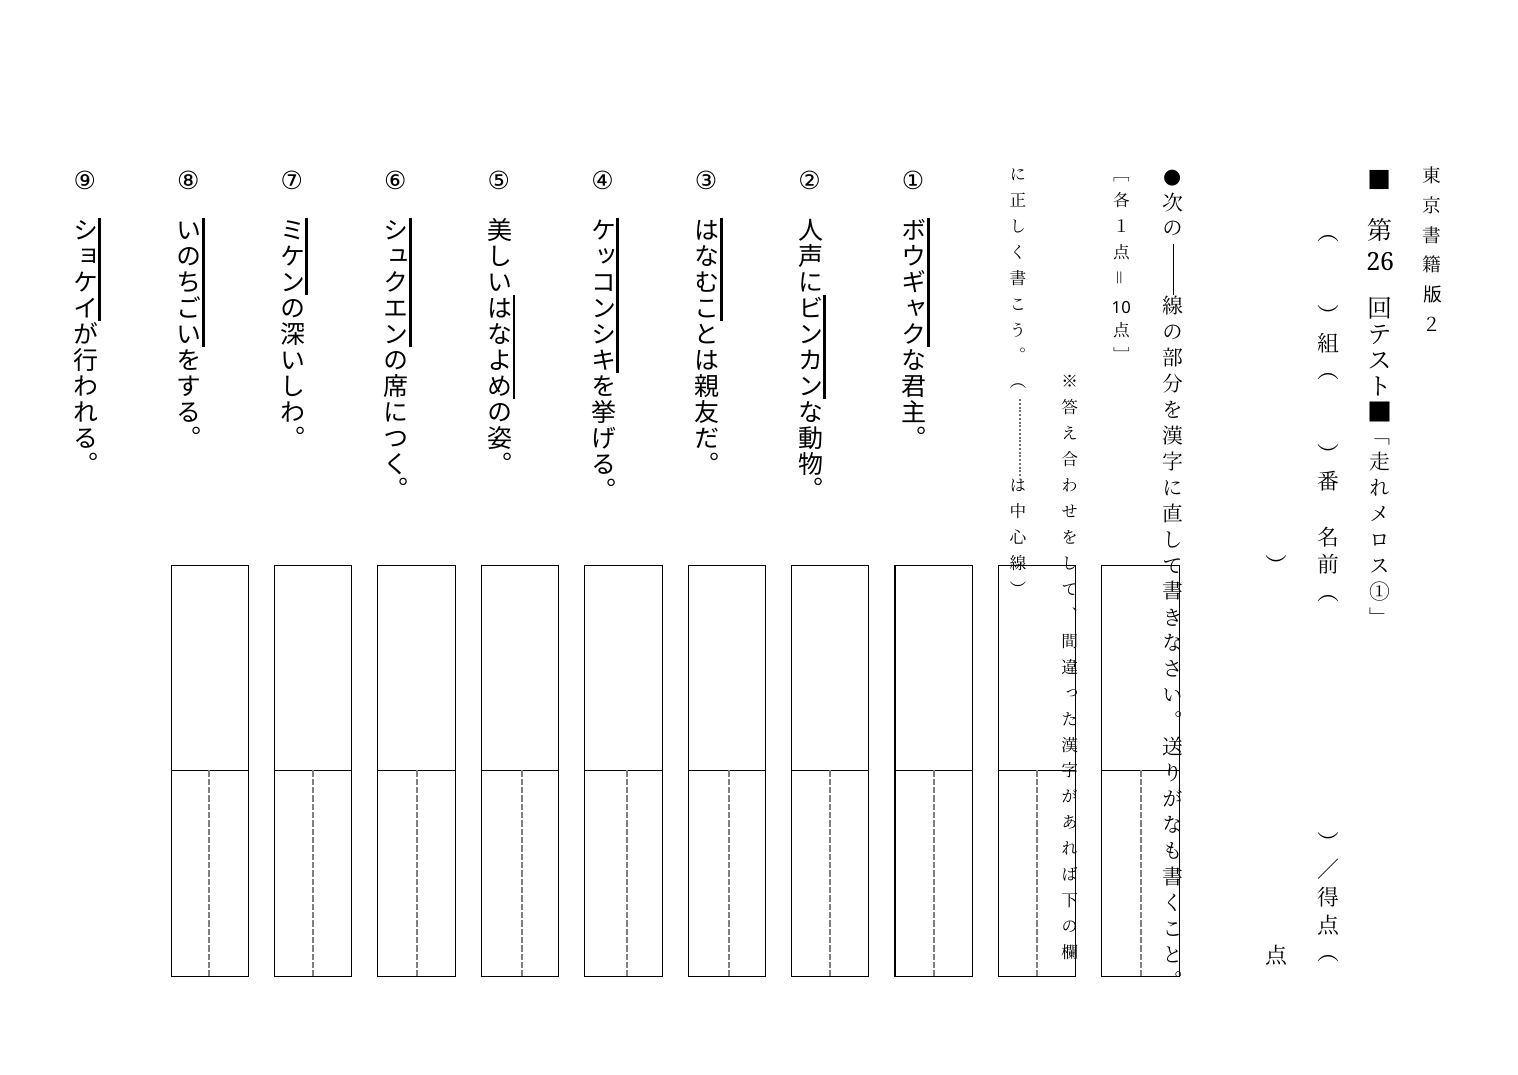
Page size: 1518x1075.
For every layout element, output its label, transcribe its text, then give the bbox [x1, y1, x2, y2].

text ⑦ミケンの深いしわ。 [267, 166, 319, 969]
text ■第26回テスト■「走れメロス①」 [1354, 166, 1406, 969]
text ①ボウギャクな君主。 [888, 166, 940, 969]
text ※答え合わせをして、間違った漢字があれば下の欄に正しく書こう。（ は中心線） [992, 166, 1095, 969]
text ③はなむことは親友だ。 [681, 166, 733, 969]
subtitle 東京書籍版２年 秀学社 [1406, 166, 1458, 969]
text ⑤美しいはなよめの姿。 [474, 166, 526, 969]
text ⑧いのちごいをする。 [163, 166, 215, 969]
text ②人声にビンカンな動物。 [785, 166, 836, 969]
text ⑨ショケイが行われる。 [60, 166, 112, 969]
text （ ）組（ ）番 名前（ ）／得点（ ）点 [1251, 166, 1354, 969]
text ⑥シュクエンの席につく。 [371, 166, 422, 969]
text ●次の 線の部分を漢字に直して書きなさい。送りがなも書くこと。［各１点＝10点］ [1095, 166, 1199, 969]
text ④ケッコンシキを挙げる。 [578, 166, 629, 969]
